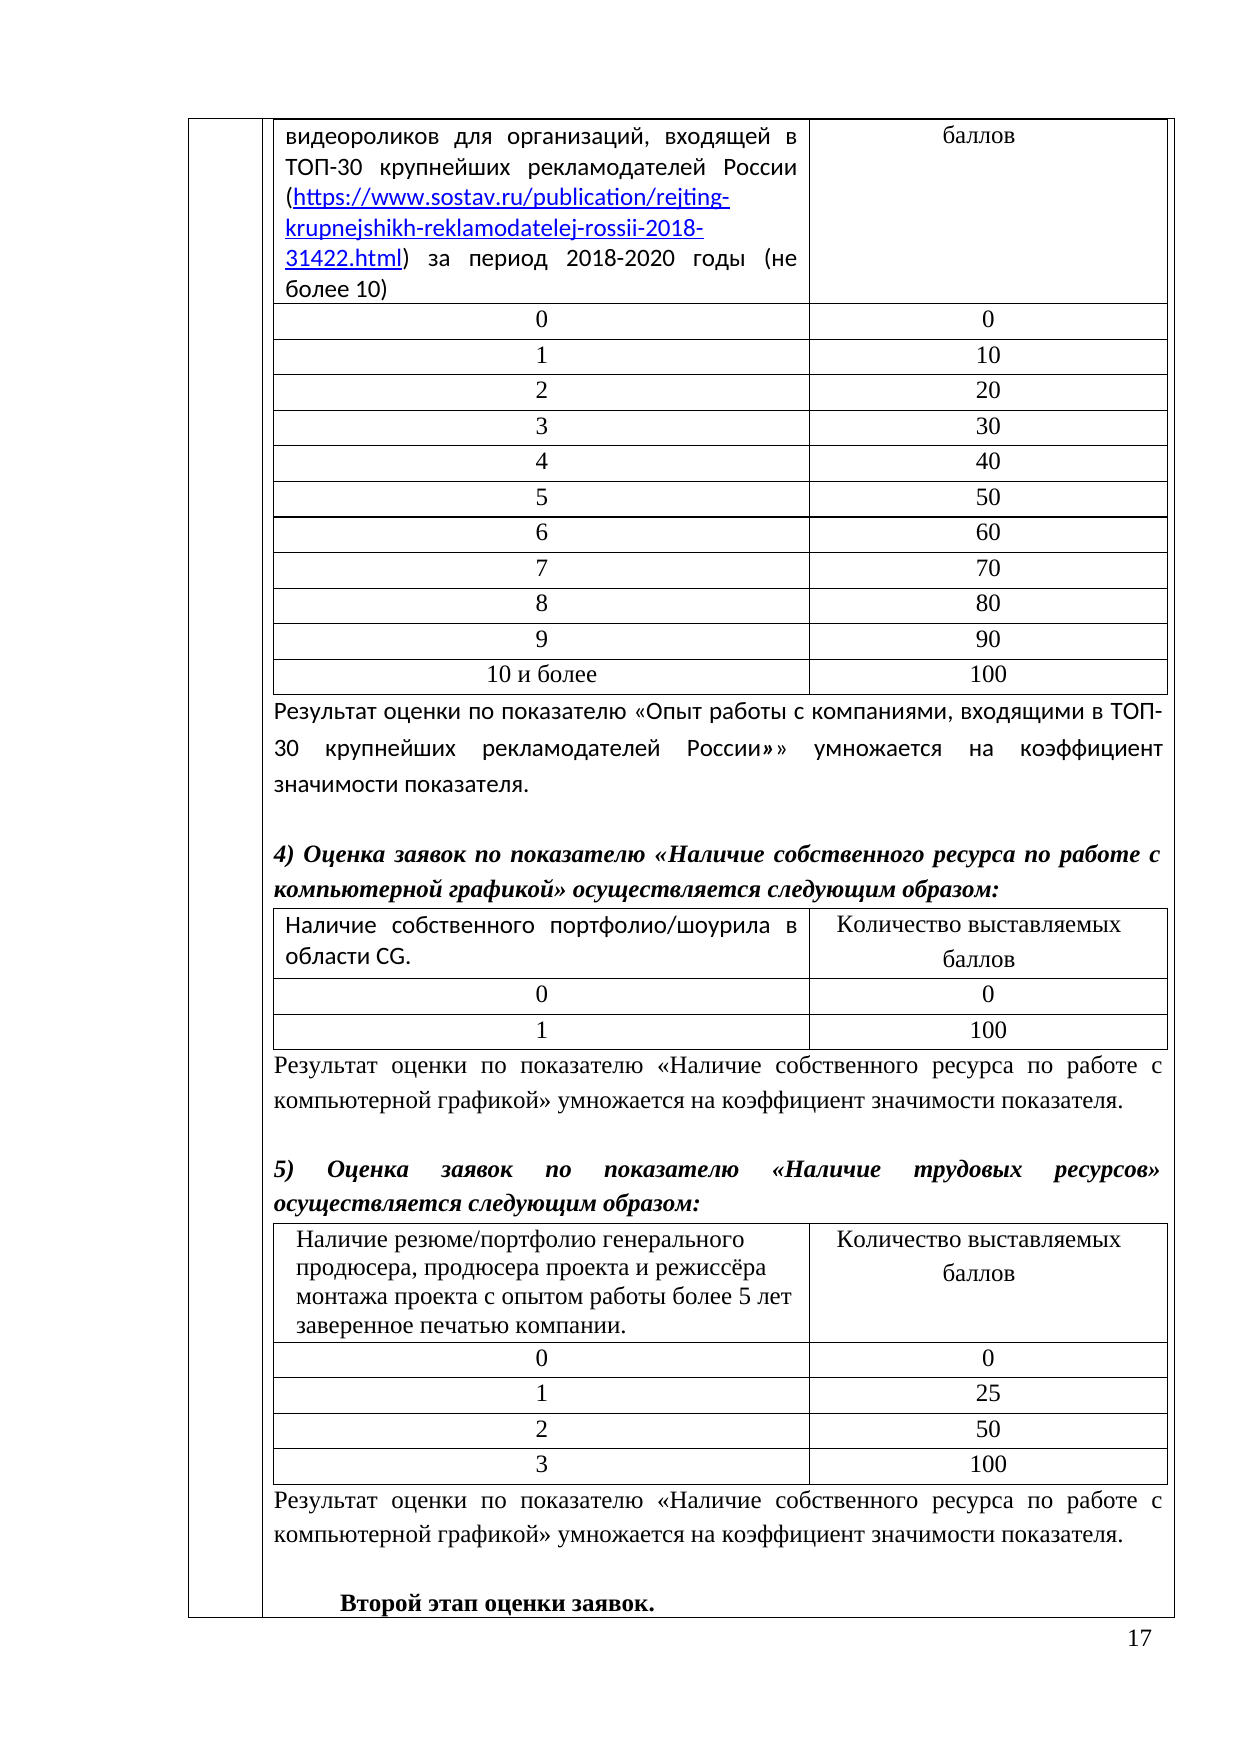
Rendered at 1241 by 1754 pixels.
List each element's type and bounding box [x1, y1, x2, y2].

table_cell [263, 119, 1174, 1617]
table_cell [189, 119, 262, 1617]
